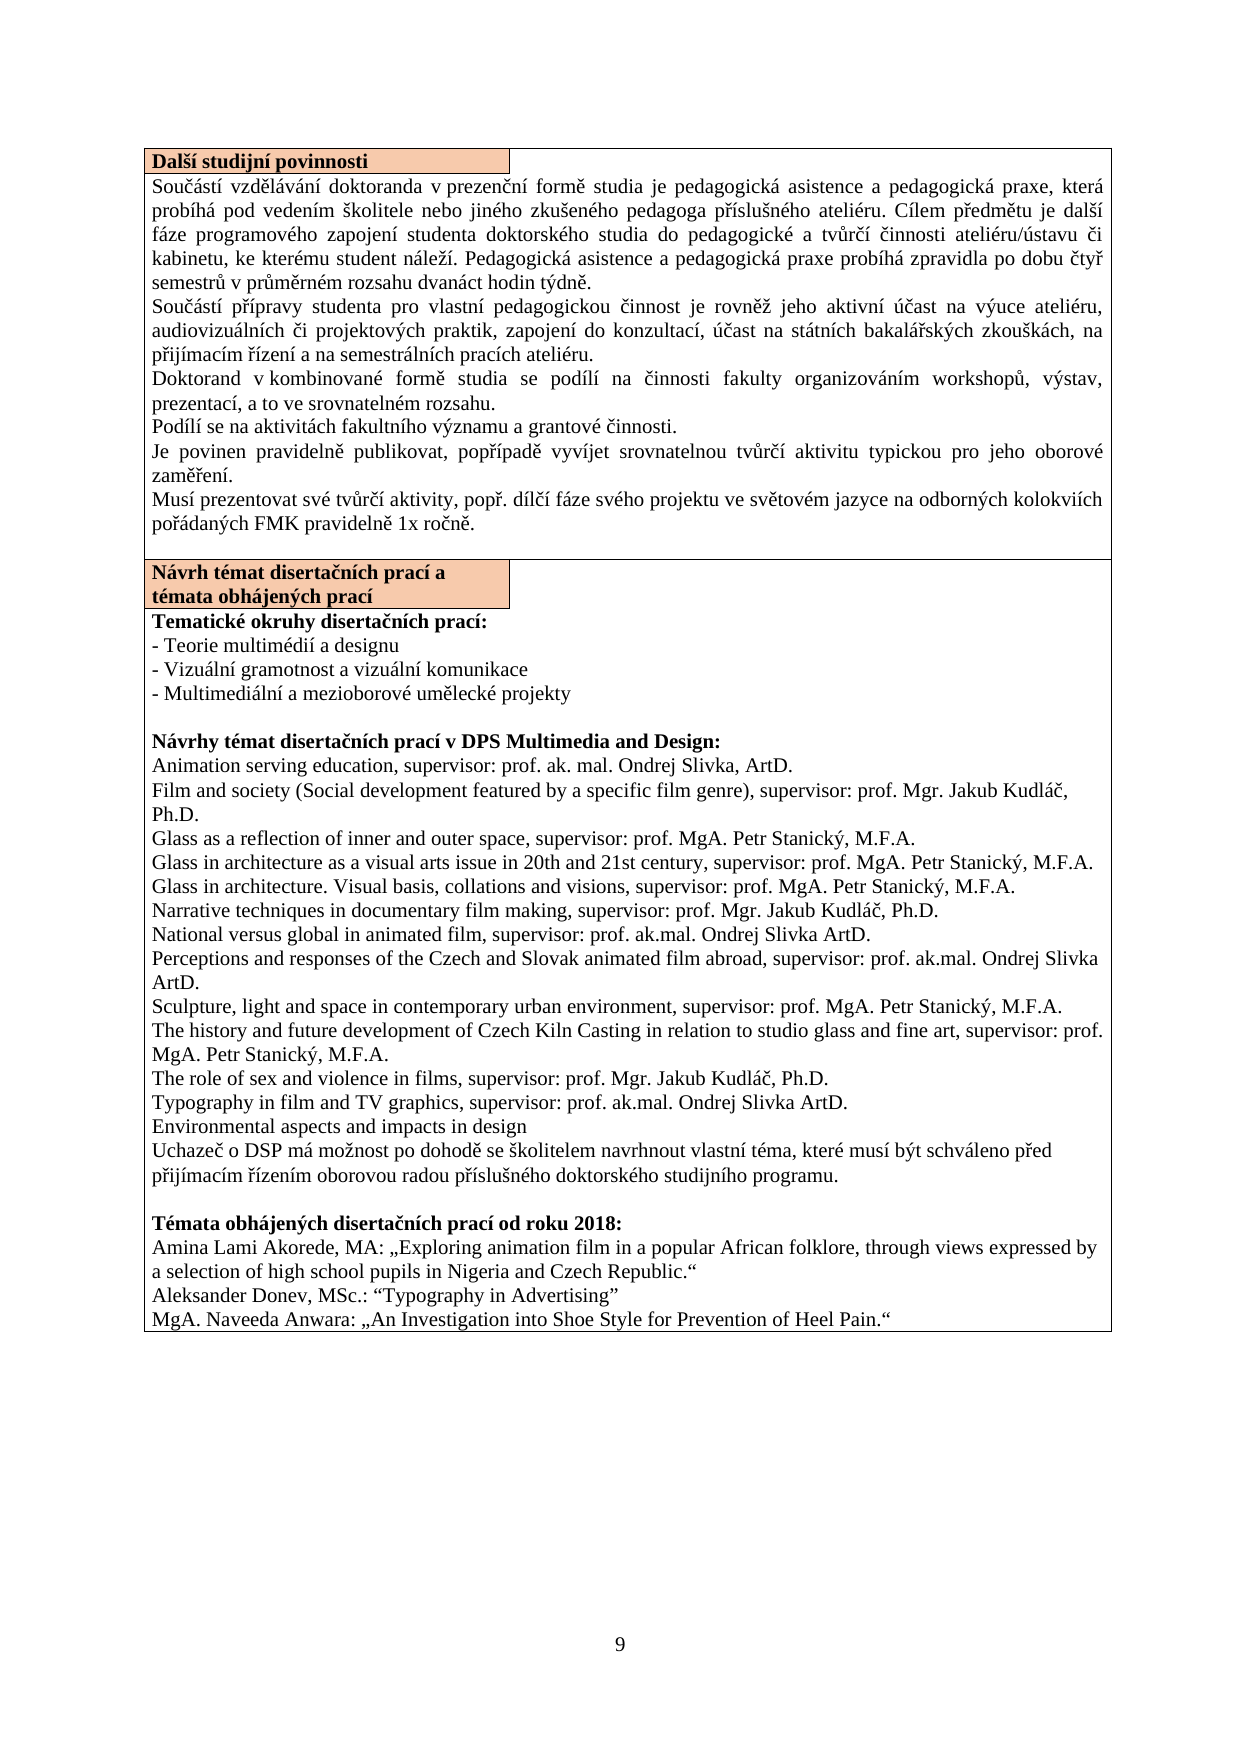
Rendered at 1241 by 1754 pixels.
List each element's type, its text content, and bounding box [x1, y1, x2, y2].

table_cell Návrh témat disertačních prací a témata obhájených prací [145, 560, 509, 608]
table_cell [510, 560, 1111, 608]
table_header Další studijní povinnosti [145, 149, 509, 173]
table_header [510, 149, 1111, 173]
table_cell Tematické okruhy disertačních prací: - Teorie multimédií a designu - Vizuální gramotnost a vizuální komunikace - Multimediální a mezioborové umělecké projekty Návrhy témat disertačních prací v DPS Multimedia and Design: Animation serving education, supervisor: prof. ak. mal. Ondrej Slivka, ArtD. Film and society (Social development featured by a specific film genre), supervisor: prof. Mgr. Jakub Kudláč, Ph.D. Glass as a reflection of inner and outer space, supervisor: prof. MgA. Petr Stanický, M.F.A. Glass in architecture as a visual arts issue in 20th and 21st century, supervisor: prof. MgA. Petr Stanický, M.F.A. Glass in architecture. Visual basis, collations and visions, supervisor: prof. MgA. Petr Stanický, M.F.A. Narrative techniques in documentary film making, supervisor: prof. Mgr. Jakub Kudláč, Ph.D. National versus global in animated film, supervisor: prof. ak.mal. Ondrej Slivka ArtD. Perceptions and responses of the Czech and Slovak animated film abroad, supervisor: prof. ak.mal. Ondrej Slivka ArtD. Sculpture, light and space in contemporary urban environment, supervisor: prof. MgA. Petr Stanický, M.F.A. The history and future development of Czech Kiln Casting in relation to studio glass and fine art, supervisor: prof. MgA. Petr Stanický, M.F.A. The role of sex and violence in films, supervisor: prof. Mgr. Jakub Kudláč, Ph.D. Typography in film and TV graphics, supervisor: prof. ak.mal. Ondrej Slivka ArtD. Environmental aspects and impacts in design Uchazeč o DSP má možnost po dohodě se školitelem navrhnout vlastní téma, které musí být schváleno před přijímacím řízením oborovou radou příslušného doktorského studijního programu. Témata obhájených disertačních prací od roku 2018: Amina Lami Akorede, MA: „Exploring animation film in a popular African folklore, through views expressed by a selection of high school pupils in Nigeria and Czech Republic.“ Aleksander Donev, MSc.: “Typography in Advertising” MgA. Naveeda Anwara: „An Investigation into Shoe Style for Prevention of Heel Pain.“ [145, 608, 1111, 1331]
table_cell Součástí vzdělávání doktoranda v prezenční formě studia je pedagogická asistence a pedagogická praxe, která probíhá pod vedením školitele nebo jiného zkušeného pedagoga příslušného ateliéru. Cílem předmětu je další fáze programového zapojení studenta doktorského studia do pedagogické a tvůrčí činnosti ateliéru/ústavu či kabinetu, ke kterému student náleží. Pedagogická asistence a pedagogická praxe probíhá zpravidla po dobu čtyř semestrů v průměrném rozsahu dvanáct hodin týdně. Součástí přípravy studenta pro vlastní pedagogickou činnost je rovněž jeho aktivní účast na výuce ateliéru, audiovizuálních či projektových praktik, zapojení do konzultací, účast na státních bakalářských zkouškách, na přijímacím řízení a na semestrálních pracích ateliéru. Doktorand v kombinované formě studia se podílí na činnosti fakulty organizováním workshopů, výstav, prezentací, a to ve srovnatelném rozsahu. Podílí se na aktivitách fakultního významu a grantové činnosti. Je povinen pravidelně publikovat, popřípadě vyvíjet srovnatelnou tvůrčí aktivitu typickou pro jeho oborové zaměření. Musí prezentovat své tvůrčí aktivity, popř. dílčí fáze svého projektu ve světovém jazyce na odborných kolokviích pořádaných FMK pravidelně 1x ročně. [145, 173, 1111, 559]
